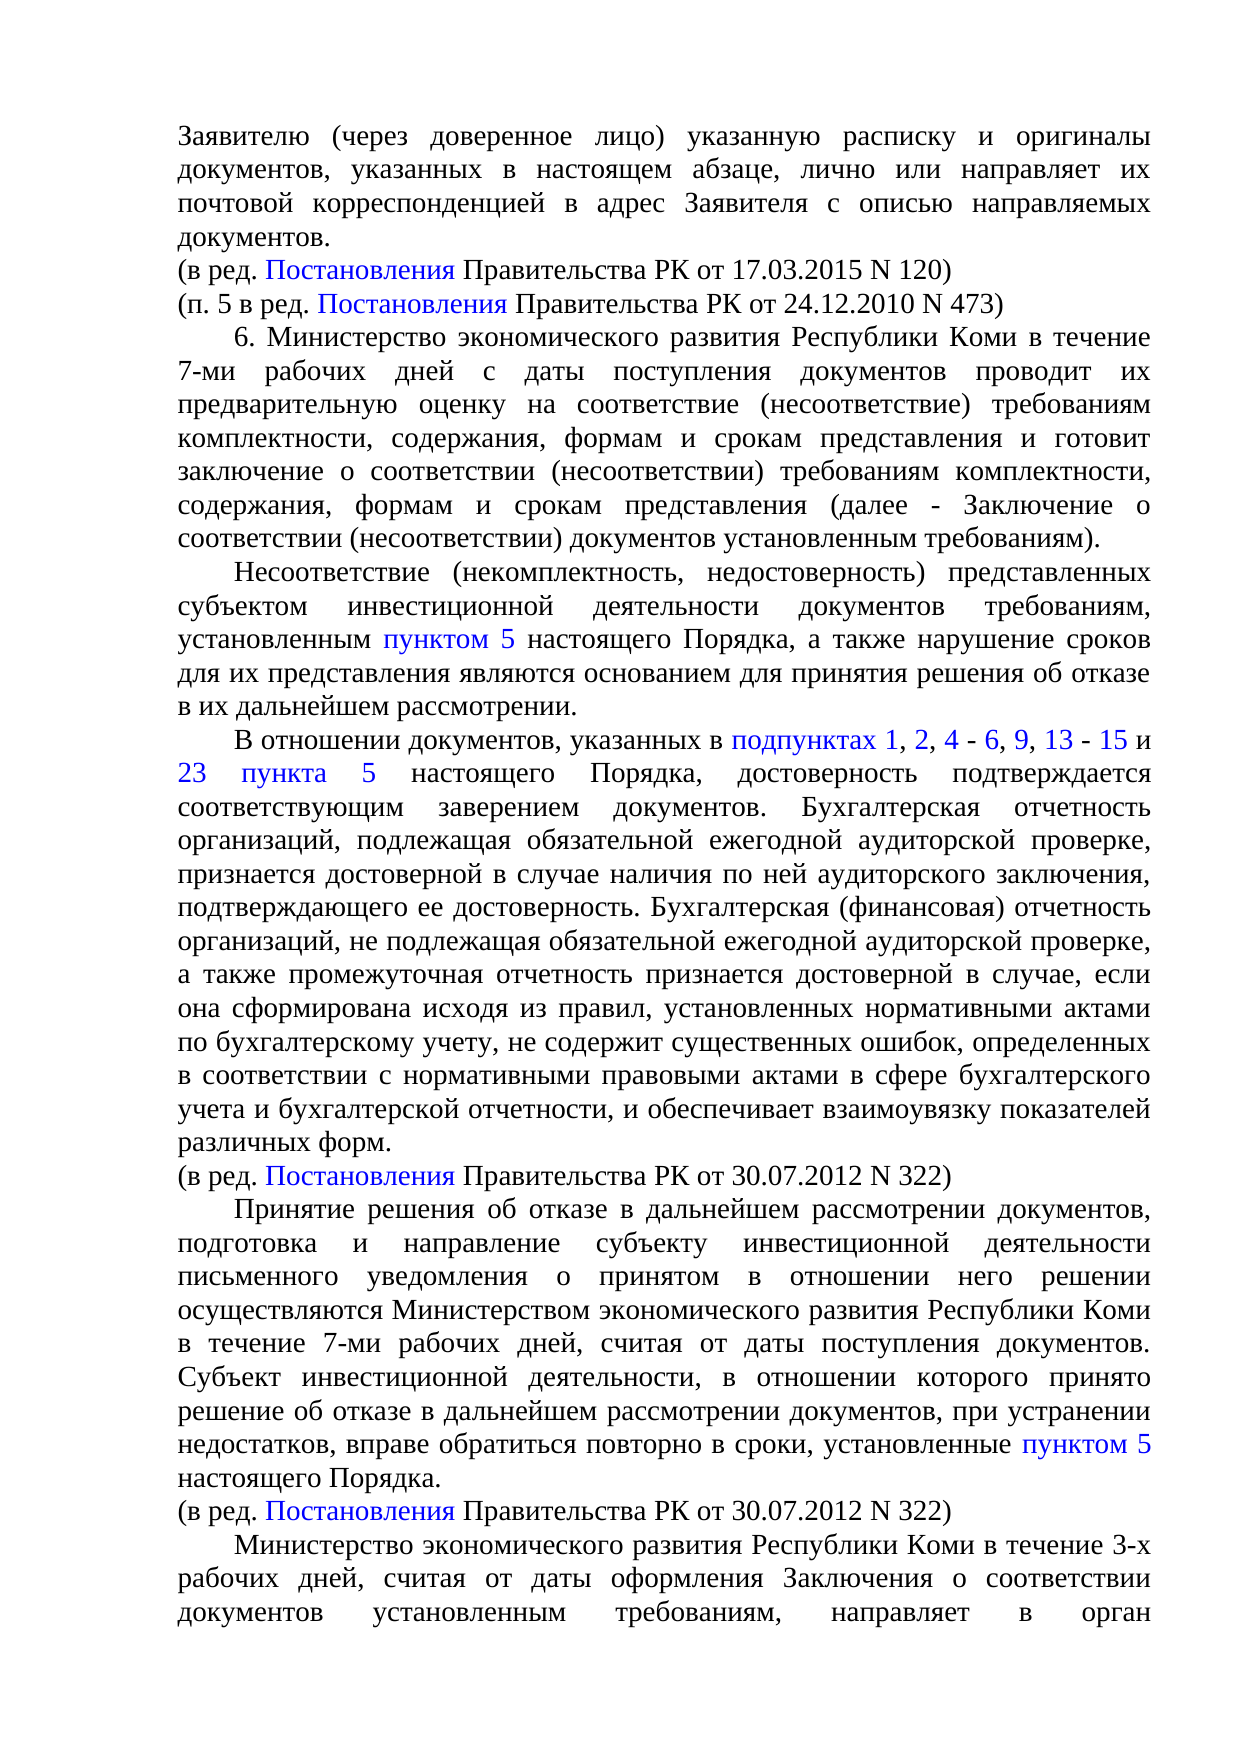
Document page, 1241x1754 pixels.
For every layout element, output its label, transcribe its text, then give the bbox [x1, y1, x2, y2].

text 6. Министерство экономического развития Республики Коми в течение 7-ми рабочих дней с даты поступления документов проводит их предварительную оценку на соответствие (несоответствие) требованиям комплектности, содержания, формам и срокам представления и готовит заключение о соответствии (несоответствии) требованиям комплектности, содержания, формам и срокам представления (далее - Заключение о соответствии (несоответствии) документов установленным требованиям). [177, 319, 1152, 554]
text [177, 118, 1152, 252]
text (в ред. Постановления Правительства РК от 30.07.2012 N 322) [177, 1493, 1152, 1527]
text (п. 5 в ред. Постановления Правительства РК от 24.12.2010 N 473) [177, 286, 1152, 319]
text В отношении документов, указанных в подпунктах 1, 2, 4 - 6, 9, 13 - 15 и 23 пункта 5 настоящего Порядка, достоверность подтверждается соответствующим заверением документов. Бухгалтерская отчетность организаций, подлежащая обязательной ежегодной аудиторской проверке, признается достоверной в случае наличия по ней аудиторского заключения, подтверждающего ее достоверность. Бухгалтерская (финансовая) отчетность организаций, не подлежащая обязательной ежегодной аудиторской проверке, а также промежуточная отчетность признается достоверной в случае, если она сформирована исходя из правил, установленных нормативными актами по бухгалтерскому учету, не содержит существенных ошибок, определенных в соответствии с нормативными правовыми актами в сфере бухгалтерского учета и бухгалтерской отчетности, и обеспечивает взаимоувязку показателей различных форм. [177, 722, 1152, 1158]
text (в ред. Постановления Правительства РК от 30.07.2012 N 322) [177, 1158, 1152, 1191]
text Принятие решения об отказе в дальнейшем рассмотрении документов, подготовка и направление субъекту инвестиционной деятельности письменного уведомления о принятом в отношении него решении осуществляются Министерством экономического развития Республики Коми в течение 7-ми рабочих дней, считая от даты поступления документов. Субъект инвестиционной деятельности, в отношении которого принято решение об отказе в дальнейшем рассмотрении документов, при устранении недостатков, вправе обратиться повторно в сроки, установленные пунктом 5 настоящего Порядка. [177, 1191, 1152, 1493]
text (в ред. Постановления Правительства РК от 17.03.2015 N 120) [177, 252, 1152, 286]
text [177, 1527, 1152, 1627]
text Несоответствие (некомплектность, недостоверность) представленных субъектом инвестиционной деятельности документов требованиям, установленным пунктом 5 настоящего Порядка, а также нарушение сроков для их представления являются основанием для принятия решения об отказе в их дальнейшем рассмотрении. [177, 554, 1152, 722]
